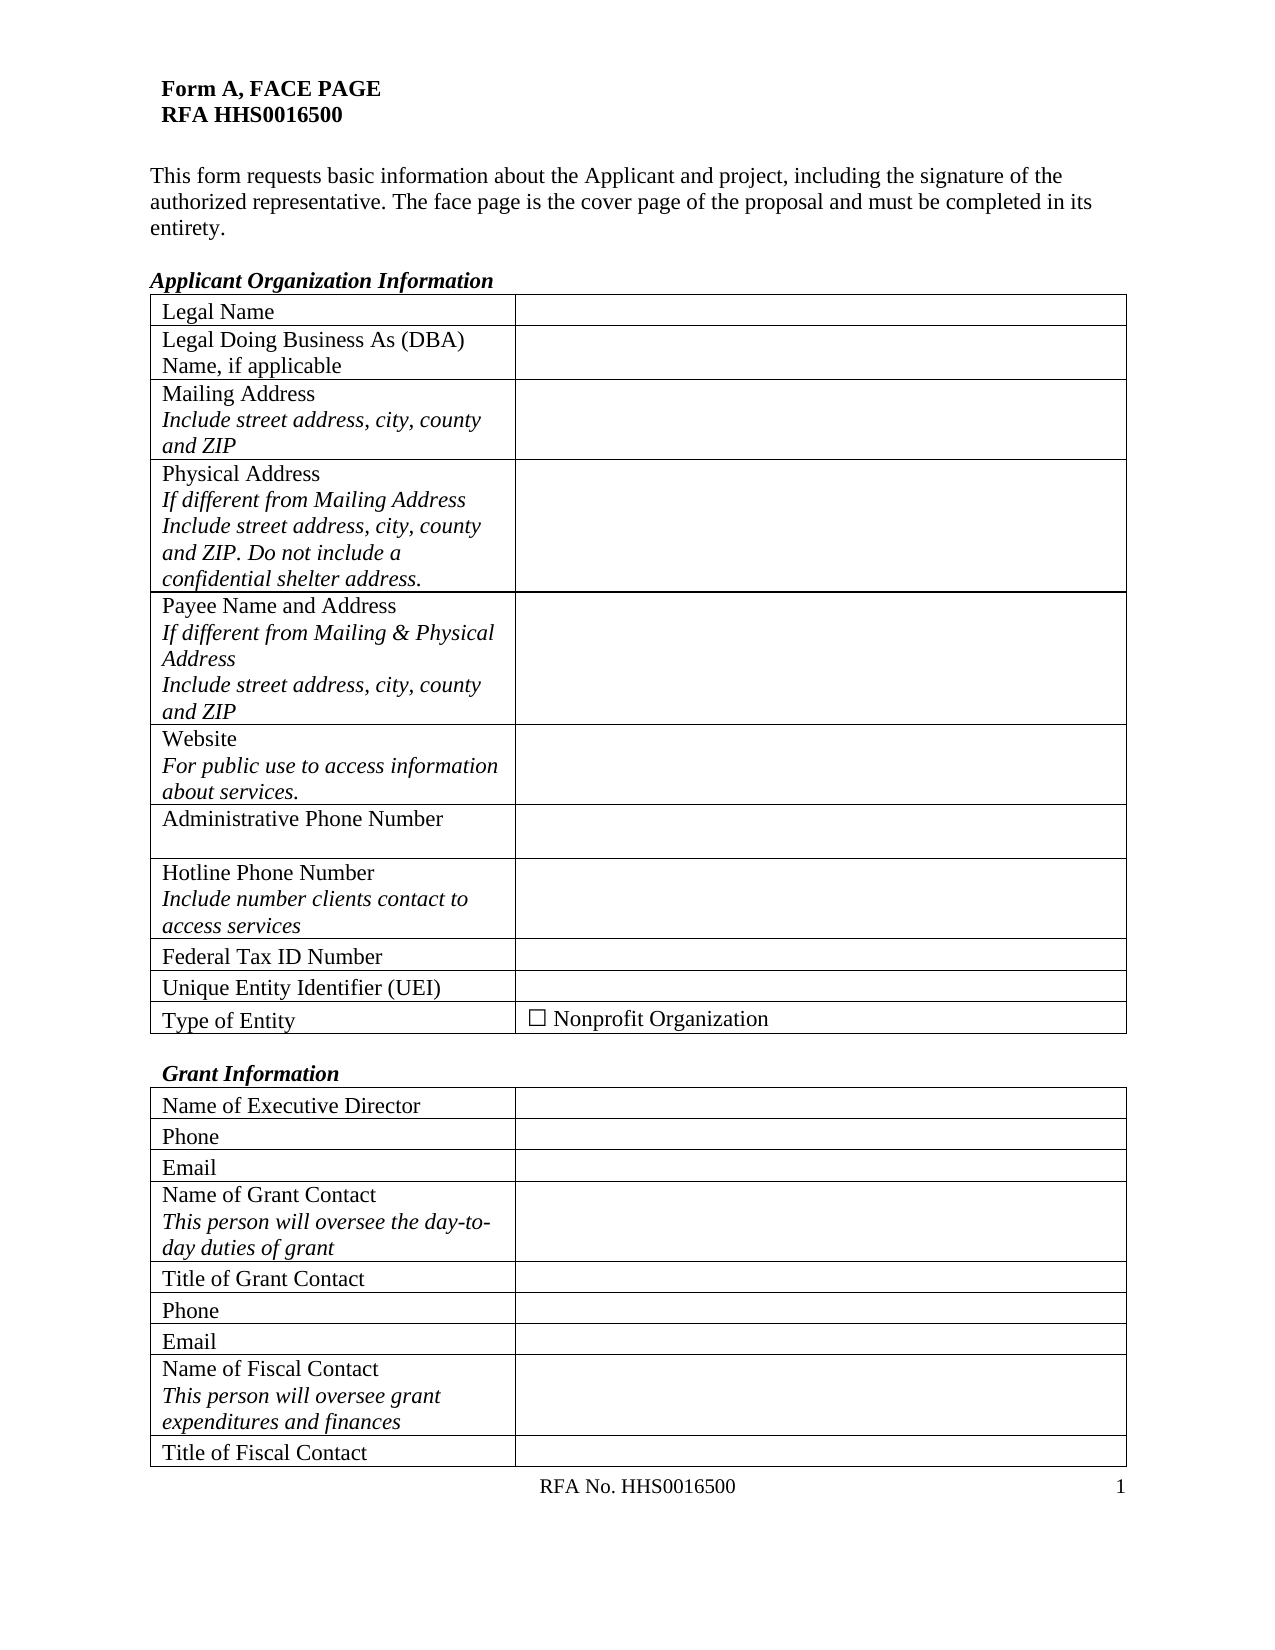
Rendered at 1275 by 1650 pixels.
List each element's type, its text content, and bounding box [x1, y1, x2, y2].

table_cell [516, 1324, 1126, 1354]
text Applicant Organization Information [150, 267, 1125, 293]
table_cell Legal Doing Business As (DBA) Name, if applicable [151, 326, 515, 378]
table_cell [516, 939, 1126, 969]
table_cell Name of Executive Director [151, 1088, 515, 1118]
table_cell [516, 1088, 1126, 1118]
table_cell [516, 1293, 1126, 1323]
table_cell Unique Entity Identifier (UEI) [151, 971, 515, 1001]
table_cell [516, 1436, 1126, 1466]
table_cell Nonprofit Organization [516, 1002, 1126, 1033]
text This form requests basic information about the Applicant and project, including the signature of the authorized representative. The face page is the cover page of the proposal and must be completed in its entirety. [150, 162, 1125, 241]
table_cell Name of Grant Contact This person will oversee the day-to-day duties of grant [151, 1182, 515, 1261]
table_cell [516, 725, 1126, 804]
table_header Legal Name [151, 295, 515, 325]
table_cell [516, 859, 1126, 938]
table_cell Email [151, 1150, 515, 1181]
table_cell Grant Information [151, 1034, 1127, 1087]
table_cell Federal Tax ID Number [151, 939, 515, 969]
table_cell [516, 805, 1126, 858]
table_cell [516, 593, 1126, 724]
table_cell Phone [151, 1293, 515, 1323]
table_cell Phone [151, 1119, 515, 1149]
table_cell [516, 326, 1126, 378]
table_cell Type of Entity [151, 1002, 515, 1033]
table_cell Website For public use to access information about services. [151, 725, 515, 804]
table_cell Payee Name and Address If different from Mailing & Physical Address Include street address, city, county and ZIP [151, 593, 515, 724]
table_cell Hotline Phone Number Include number clients contact to access services [151, 859, 515, 938]
table_cell Mailing Address Include street address, city, county and ZIP [151, 380, 515, 459]
table_cell [516, 460, 1126, 591]
table_cell [516, 1262, 1126, 1292]
table_cell [516, 1355, 1126, 1434]
table_cell Title of Fiscal Contact [151, 1436, 515, 1466]
table_cell Physical Address If different from Mailing Address Include street address, city, county and ZIP. Do not include a confidential shelter address. [151, 460, 515, 591]
table_cell Administrative Phone Number [151, 805, 515, 858]
table_cell Title of Grant Contact [151, 1262, 515, 1292]
table_cell [516, 1150, 1126, 1181]
table_cell Name of Fiscal Contact This person will oversee grant expenditures and finances [151, 1355, 515, 1434]
table_header [516, 295, 1126, 325]
table_cell [516, 1182, 1126, 1261]
table_cell [516, 971, 1126, 1001]
table_cell [516, 1119, 1126, 1149]
table_cell Email [151, 1324, 515, 1354]
table_cell [516, 380, 1126, 459]
